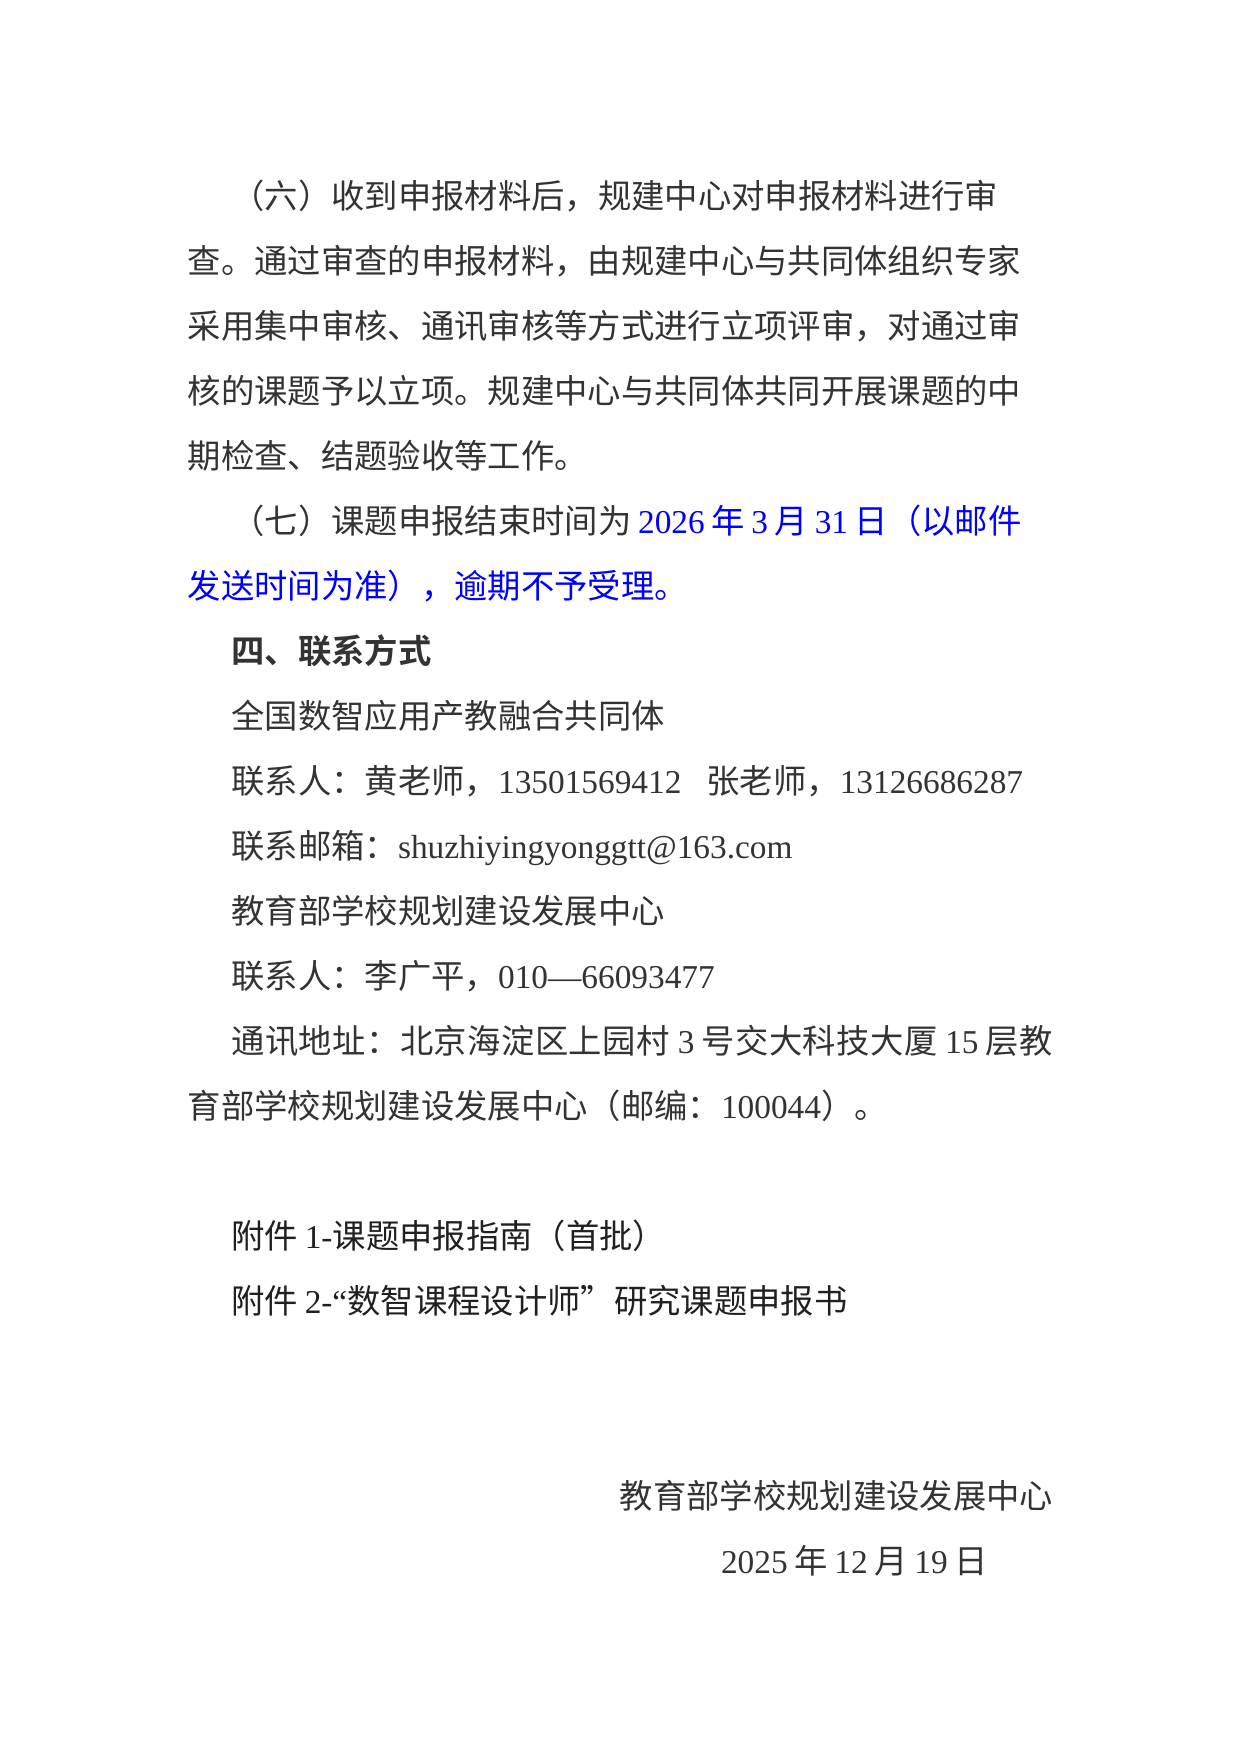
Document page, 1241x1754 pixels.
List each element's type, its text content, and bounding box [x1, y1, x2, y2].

text 教育部学校规划建设发展中心 [187, 1462, 1053, 1527]
text （七）课题申报结束时间为2026年3月31日（以邮件发送时间为准），逾期不予受理。 [187, 487, 1053, 617]
text 联系人：李广平，010—66093477 [187, 942, 1053, 1007]
text 四、联系方式 [187, 617, 1053, 682]
text 附件2-“数智课程设计师”研究课题申报书 [187, 1267, 1053, 1332]
text 联系邮箱：shuzhiyingyonggtt@163.com [187, 812, 1053, 877]
text 附件1-课题申报指南（首批） [187, 1202, 1053, 1267]
text 全国数智应用产教融合共同体 [187, 682, 1053, 747]
text 通讯地址：北京海淀区上园村3号交大科技大厦15层教育部学校规划建设发展中心（邮编：100044）。 [187, 1007, 1053, 1137]
text 教育部学校规划建设发展中心 [187, 877, 1053, 942]
text 2025年12月19日 [187, 1527, 1053, 1592]
text （六）收到申报材料后，规建中心对申报材料进行审查。通过审查的申报材料，由规建中心与共同体组织专家采用集中审核、通讯审核等方式进行立项评审，对通过审核的课题予以立项。规建中心与共同体共同开展课题的中期检查、结题验收等工作。 [187, 162, 1053, 487]
text 联系人：黄老师，13501569412 张老师，13126686287 [187, 747, 1053, 812]
